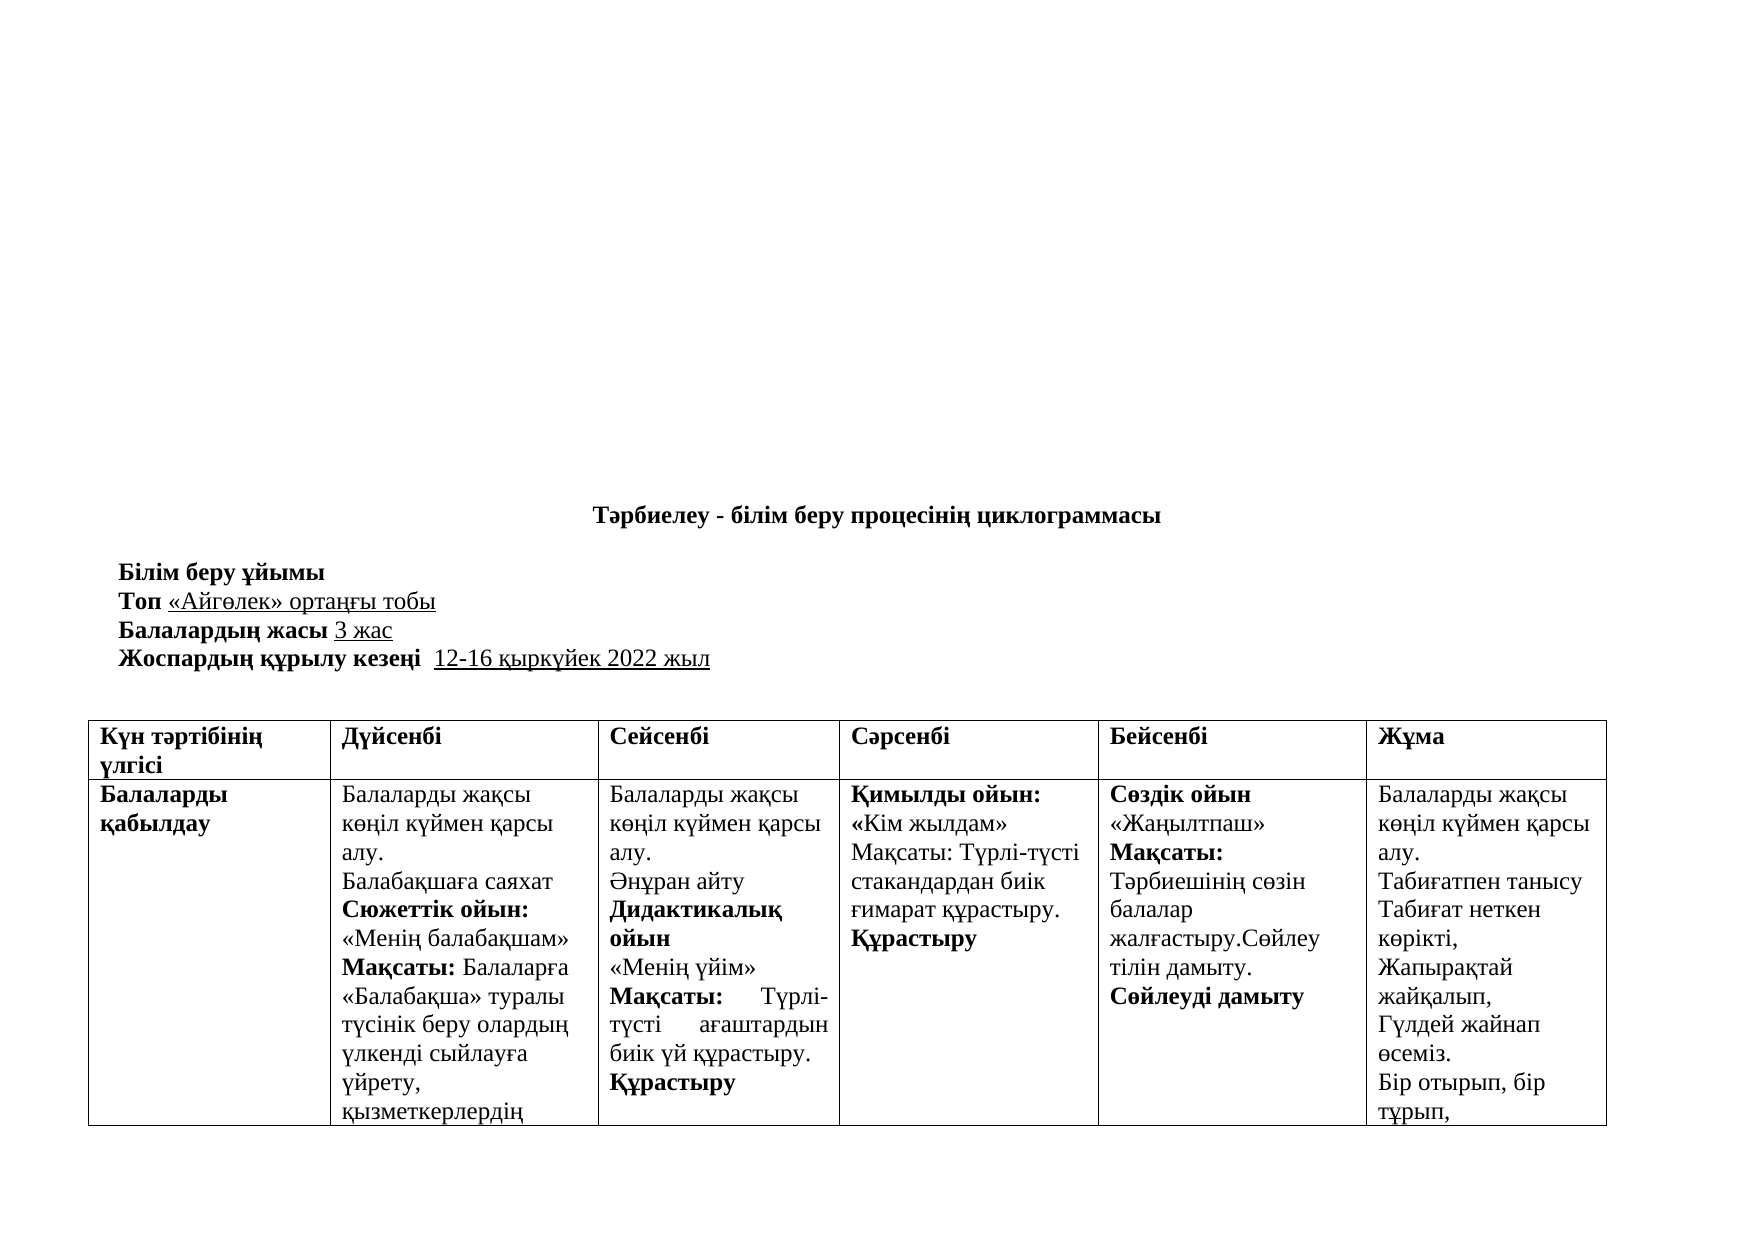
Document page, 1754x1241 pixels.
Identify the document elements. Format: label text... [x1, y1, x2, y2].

table_header Жұма [1367, 721, 1606, 778]
text Тәрбиелеу - білім беру процесінің циклограммасы [118, 500, 1636, 528]
table_header Сейсенбі [599, 721, 839, 778]
text Білім беру ұйымы [118, 557, 1636, 586]
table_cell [331, 780, 598, 1124]
text Балалардың жасы 3 жас [118, 615, 1636, 643]
table_header Сәрсенбі [840, 721, 1098, 778]
text Топ «Айгөлек» ортаңғы тобы [118, 586, 1636, 615]
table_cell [1367, 780, 1606, 1124]
table_header Күн тәртібінің үлгісі [89, 721, 330, 778]
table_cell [599, 780, 839, 1124]
table_header Бейсенбі [1099, 721, 1366, 778]
table_header Дүйсенбі [331, 721, 598, 778]
text Жоспардың құрылу кезеңі 12-16 қыркүйек 2022 жыл [118, 643, 1636, 672]
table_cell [1099, 780, 1366, 1124]
table_cell Балаларды қабылдау [89, 780, 330, 1124]
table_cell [840, 780, 1098, 1124]
